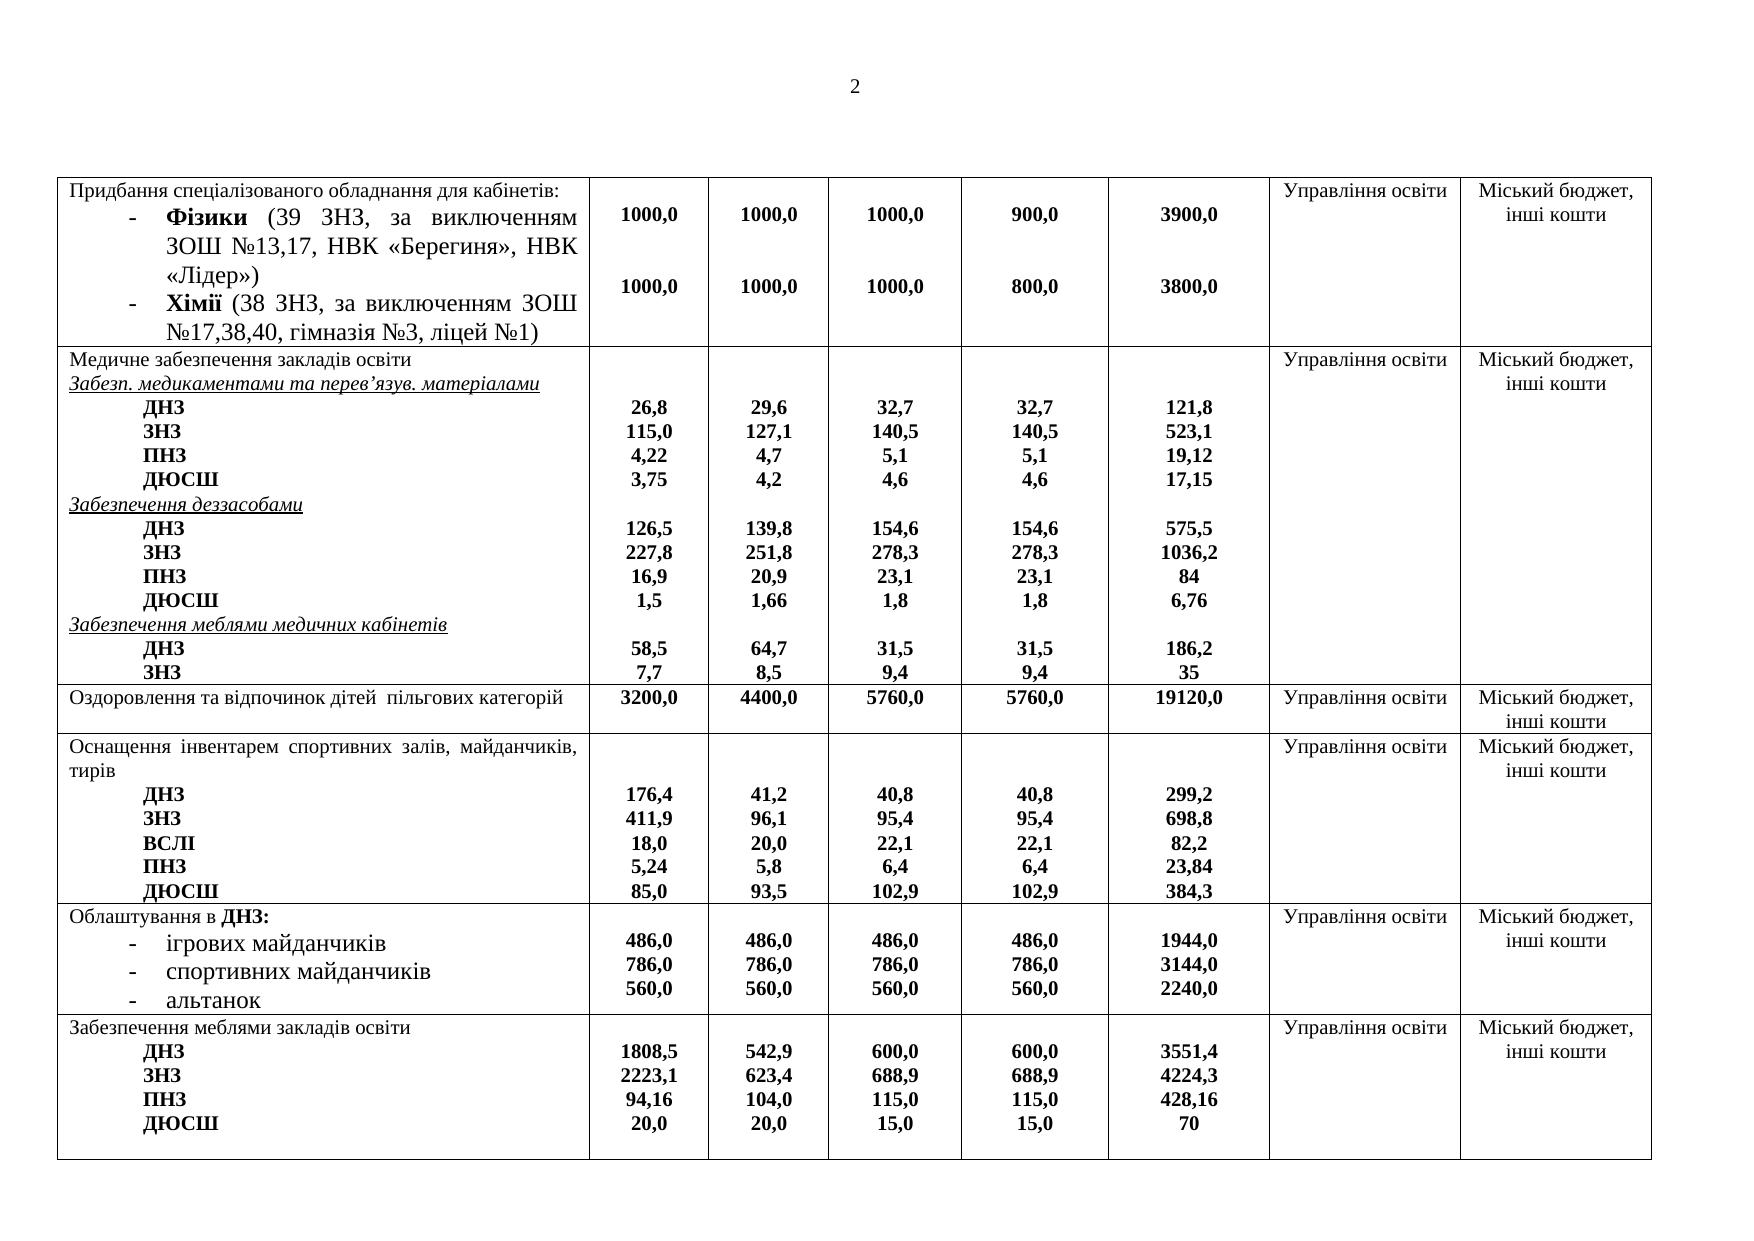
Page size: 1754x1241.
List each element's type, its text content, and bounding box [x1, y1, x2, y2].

table_cell Міський бюджет, інші кошти [1461, 685, 1651, 733]
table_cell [1461, 178, 1651, 346]
table_cell 3900,0 3800,0 [1109, 178, 1269, 346]
table_cell 40,8 95,4 22,1 6,4 102,9 [829, 734, 961, 903]
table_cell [1461, 1015, 1651, 1159]
table_cell 5760,0 [829, 685, 961, 733]
table_cell Міський бюджет, інші кошти [1461, 734, 1651, 903]
table_cell Облаштування в ДНЗ: ігрових майданчиків спортивних майданчиків альтанок [58, 904, 589, 1014]
table_cell 486,0 786,0 560,0 [709, 904, 828, 1014]
table_cell 1000,0 1000,0 [709, 178, 828, 346]
table_cell Управління освіти [1270, 904, 1460, 1014]
table_cell 486,0 786,0 560,0 [829, 904, 961, 1014]
table_cell 486,0 786,0 560,0 [590, 904, 708, 1014]
table_cell 19120,0 [1109, 685, 1269, 733]
table_cell Управління освіти [1270, 178, 1460, 346]
table_cell 176,4 411,9 18,0 5,24 85,0 [590, 734, 708, 903]
table_cell Оздоровлення та відпочинок дітей пільгових категорій [58, 685, 589, 733]
table_cell 41,2 96,1 20,0 5,8 93,5 [709, 734, 828, 903]
table_cell 29,6 127,1 4,7 4,2 139,8 251,8 20,9 1,66 64,7 8,5 [709, 347, 828, 684]
table_cell Міський бюджет, інші кошти [1461, 904, 1651, 1014]
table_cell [962, 1015, 1108, 1159]
table_cell 1000,0 1000,0 [829, 178, 961, 346]
table_cell 299,2 698,8 82,2 23,84 384,3 [1109, 734, 1269, 903]
table_cell 1944,0 3144,0 2240,0 [1109, 904, 1269, 1014]
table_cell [829, 1015, 961, 1159]
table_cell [1109, 1015, 1269, 1159]
table_cell Управління освіти [1270, 347, 1460, 684]
table_cell 121,8 523,1 19,12 17,15 575,5 1036,2 84 6,76 186,2 35 [1109, 347, 1269, 684]
table_cell Управління освіти [1270, 685, 1460, 733]
table_cell 26,8 115,0 4,22 3,75 126,5 227,8 16,9 1,5 58,5 7,7 [590, 347, 708, 684]
table_cell Медичне забезпечення закладів освіти Забезп. медикаментами та перев’язув. матеріалами ДНЗ ЗНЗ ПНЗ ДЮСШ Забезпечення деззасобами ДНЗ ЗНЗ ПНЗ ДЮСШ Забезпечення меблями медичних кабінетів ДНЗ ЗНЗ [58, 347, 589, 684]
table_cell Управління освіти [1270, 734, 1460, 903]
table_cell Міський бюджет, інші кошти [1461, 347, 1651, 684]
table_cell 40,8 95,4 22,1 6,4 102,9 [962, 734, 1108, 903]
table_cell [709, 1015, 828, 1159]
table_cell 4400,0 [709, 685, 828, 733]
table_cell 5760,0 [962, 685, 1108, 733]
table_cell 1000,0 1000,0 [590, 178, 708, 346]
table_cell Управління освіти [1270, 1015, 1460, 1159]
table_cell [58, 1015, 589, 1159]
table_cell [590, 1015, 708, 1159]
table_cell 32,7 140,5 5,1 4,6 154,6 278,3 23,1 1,8 31,5 9,4 [829, 347, 961, 684]
table_cell 32,7 140,5 5,1 4,6 154,6 278,3 23,1 1,8 31,5 9,4 [962, 347, 1108, 684]
table_cell Придбання спеціалізованого обладнання для кабінетів: Фізики (39 ЗНЗ, за виключенням ЗОШ №13,17, НВК «Берегиня», НВК «Лідер») Хімії (38 ЗНЗ, за виключенням ЗОШ №17,38,40, гімназія №3, ліцей №1) [58, 178, 589, 346]
table_cell 3200,0 [590, 685, 708, 733]
table_cell 486,0 786,0 560,0 [962, 904, 1108, 1014]
table_cell 900,0 800,0 [962, 178, 1108, 346]
table_cell Оснащення інвентарем спортивних залів, майданчиків, тирів ДНЗ ЗНЗ ВСЛІ ПНЗ ДЮСШ [58, 734, 589, 903]
